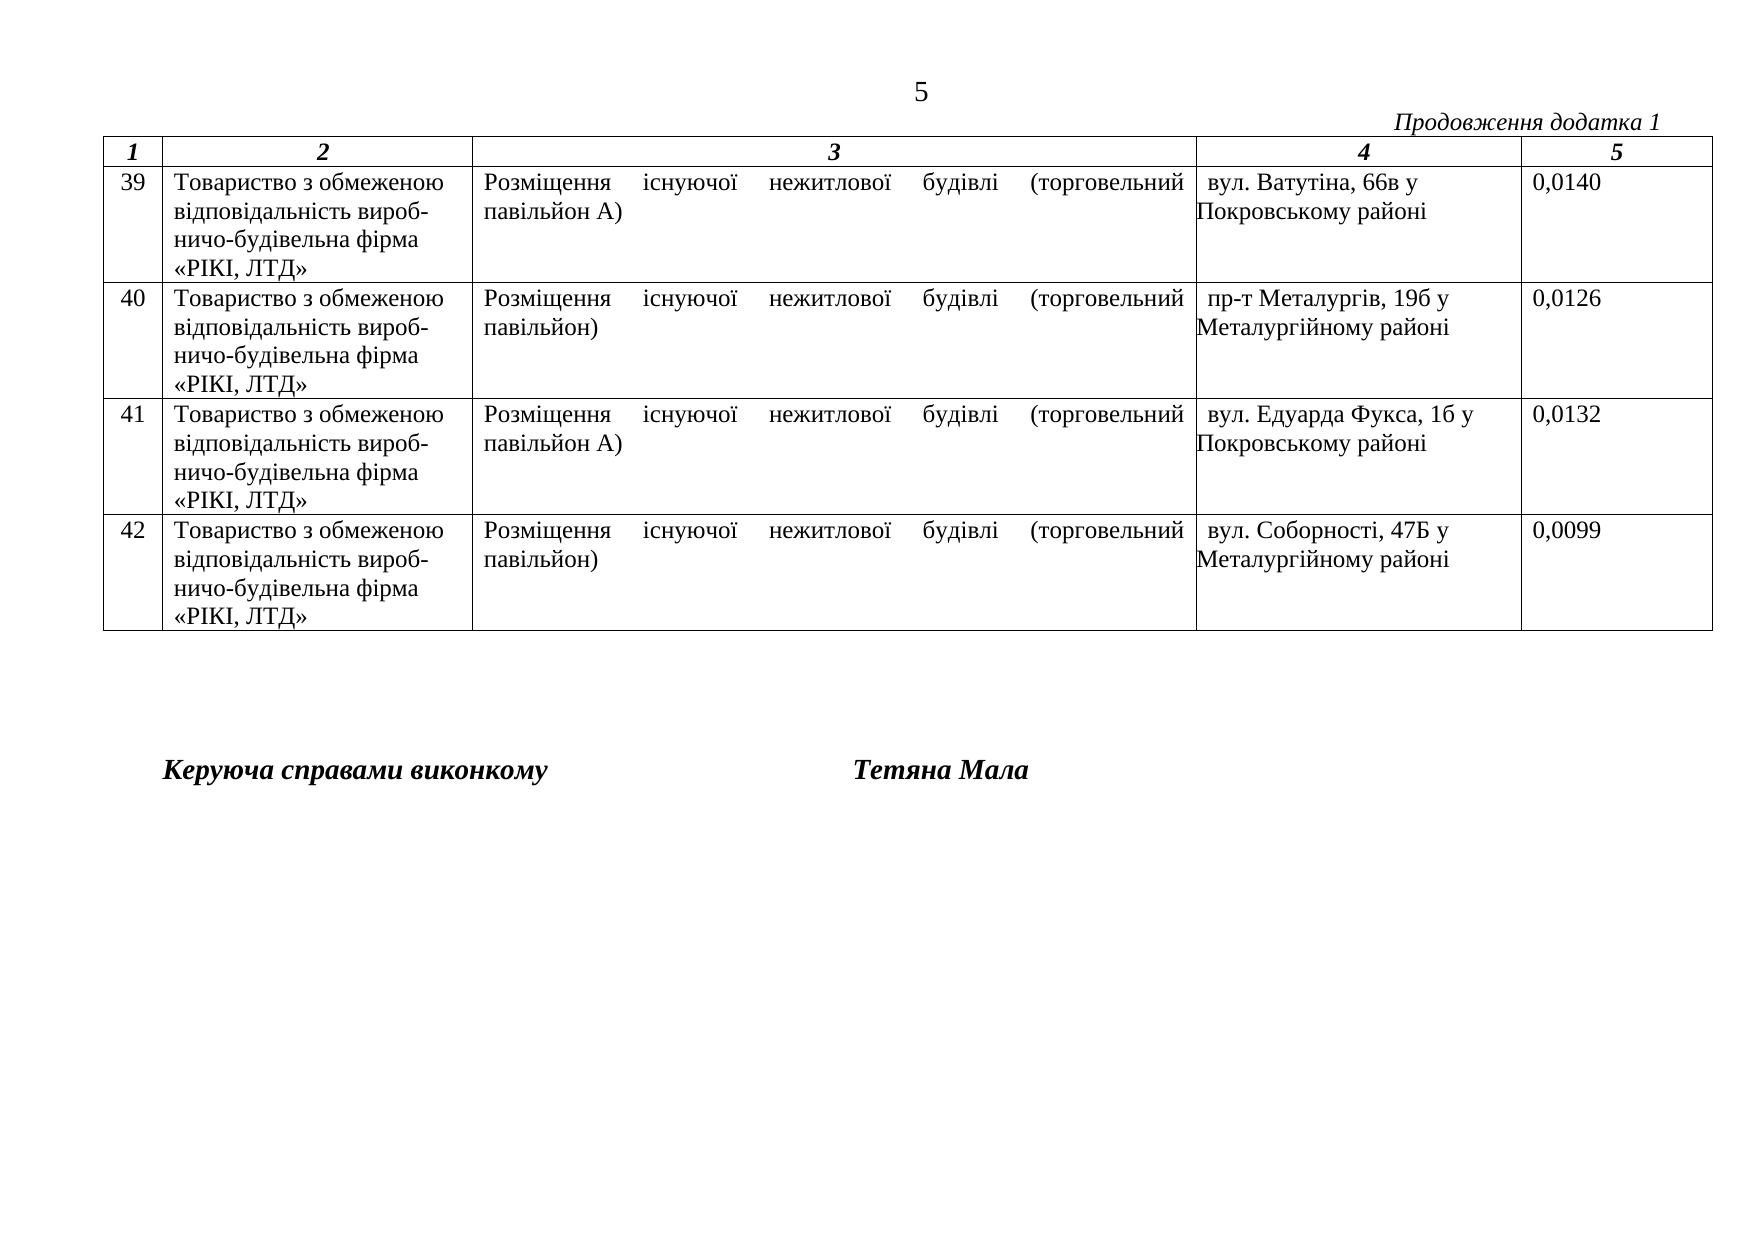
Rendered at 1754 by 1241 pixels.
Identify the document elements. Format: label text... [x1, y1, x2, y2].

table_cell Товариство з обмеженою відповідальність вироб-ничо-будівельна фірма «РІКІ, ЛТД» [163, 515, 472, 630]
table_cell 40 [104, 283, 162, 398]
table_cell 41 [104, 399, 162, 514]
table_cell Товариство з обмеженою відповідальність вироб-ничо-будівельна фірма «РІКІ, ЛТД» [163, 167, 472, 282]
table_cell Розміщення існуючої нежитлової будівлі (торговельний павільйон А) [473, 399, 1196, 514]
table_cell 5 [1522, 137, 1712, 166]
table_cell 3 [473, 137, 1196, 166]
text Керуюча справами виконкому Тетяна Мала [162, 754, 1665, 785]
table_cell 0,0140 [1522, 167, 1712, 282]
table_cell вул. Едуарда Фукса, 1б у Покровському районі [1197, 399, 1521, 514]
table_cell вул. Соборності, 47Б у Металургійному районі [1197, 515, 1521, 630]
table_cell Розміщення існуючої нежитлової будівлі (торговельний павільйон А) [473, 167, 1196, 282]
table_cell 4 [1197, 137, 1521, 166]
table_cell 0,0126 [1522, 283, 1712, 398]
table_cell 0,0099 [1522, 515, 1712, 630]
table_cell 2 [163, 137, 472, 166]
table_cell Товариство з обмеженою відповідальність вироб-ничо-будівельна фірма «РІКІ, ЛТД» [163, 399, 472, 514]
table_cell 0,0132 [1522, 399, 1712, 514]
table_cell 1 [104, 137, 162, 166]
table_cell пр-т Металургів, 19б у Металургійному районі [1197, 283, 1521, 398]
table_cell Товариство з обмеженою відповідальність вироб-ничо-будівельна фірма «РІКІ, ЛТД» [163, 283, 472, 398]
table_cell Розміщення існуючої нежитлової будівлі (торговельний павільйон) [473, 515, 1196, 630]
table_cell Розміщення існуючої нежитлової будівлі (торговельний павільйон) [473, 283, 1196, 398]
table_cell 42 [104, 515, 162, 630]
table_cell 39 [104, 167, 162, 282]
table_cell вул. Ватутіна, 66в у Покровському районі [1197, 167, 1521, 282]
